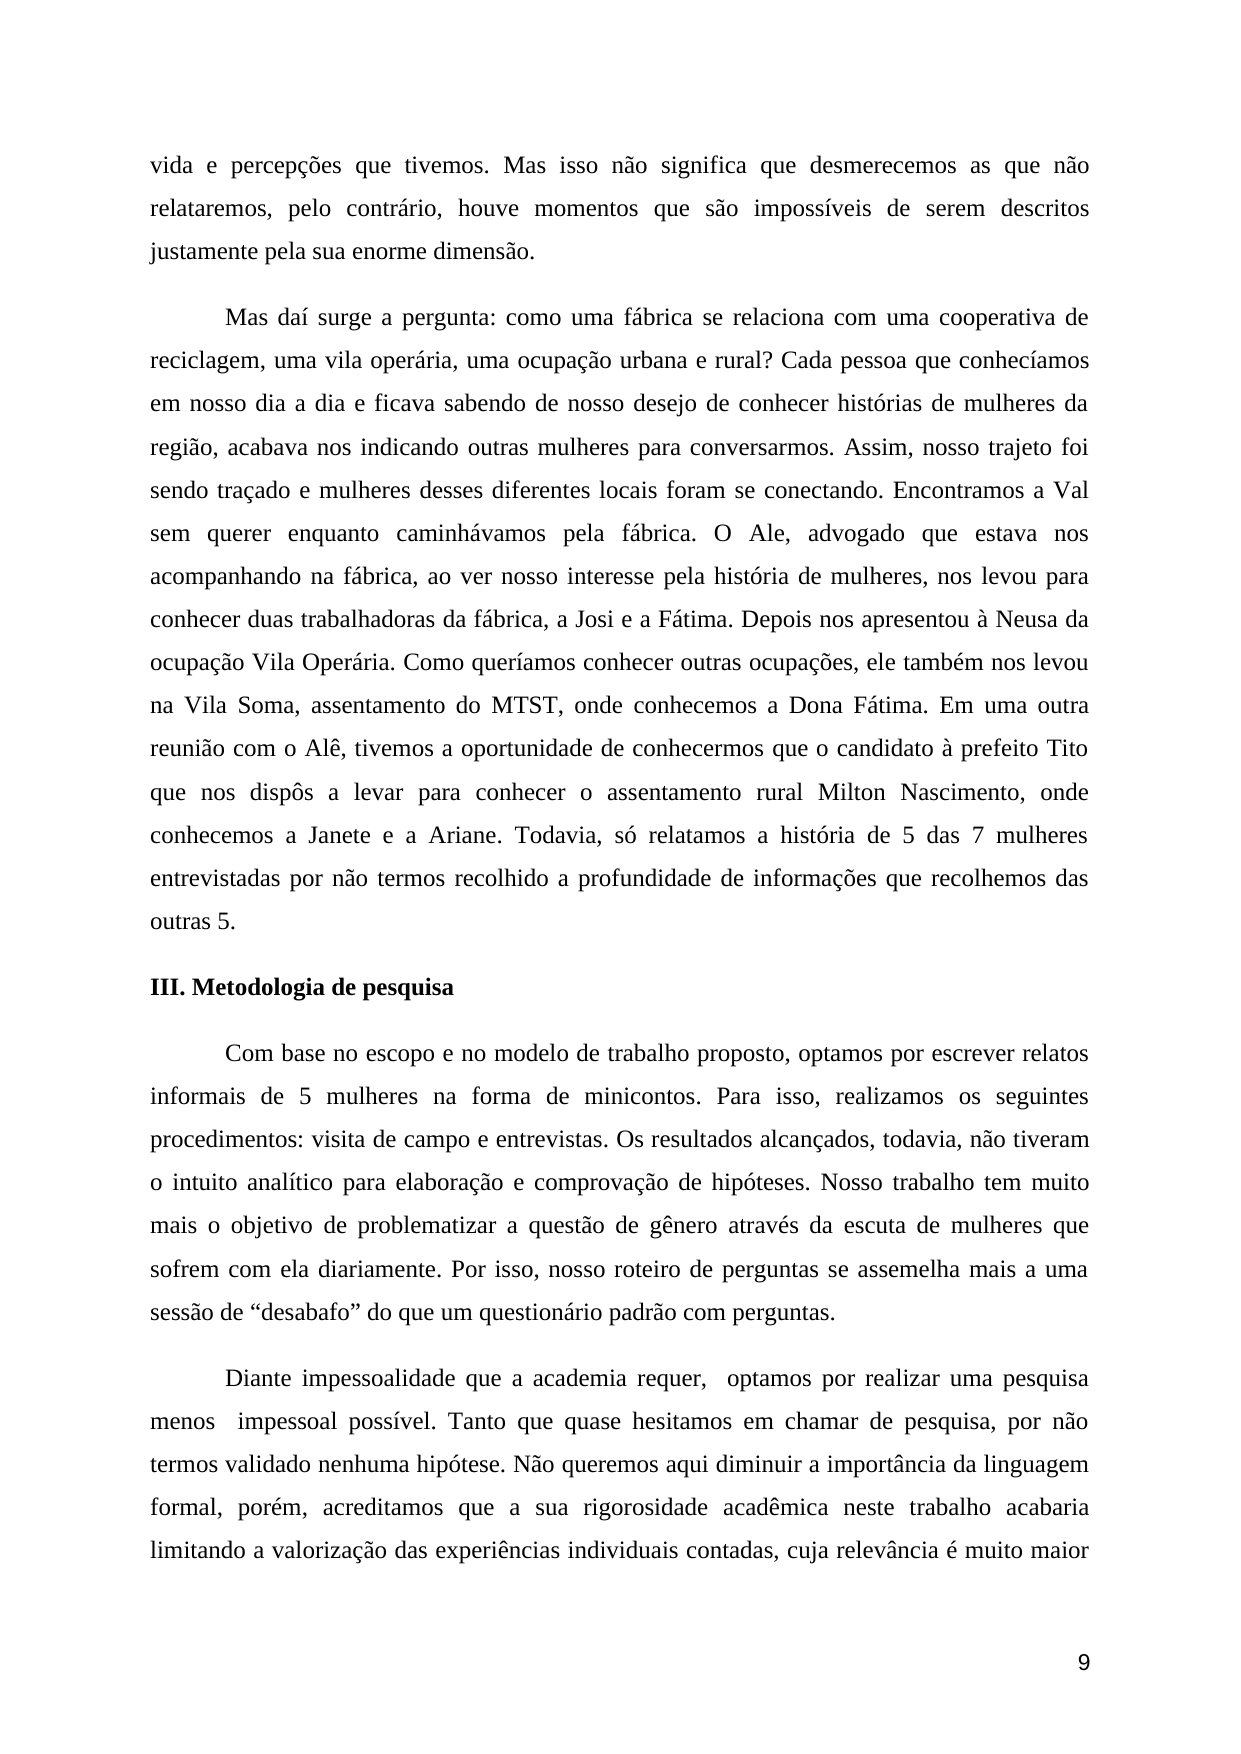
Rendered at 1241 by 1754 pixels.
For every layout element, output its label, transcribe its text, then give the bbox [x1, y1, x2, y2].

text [150, 1363, 1090, 1564]
text Mas daí surge a pergunta: como uma fábrica se relaciona com uma cooperativa de reciclagem, uma vila operária, uma ocupação urbana e rural? Cada pessoa que conhecíamos em nosso dia a dia e ficava sabendo de nosso desejo de conhecer histórias de mulheres da região, acabava nos indicando outras mulheres para conversarmos. Assim, nosso trajeto foi sendo traçado e mulheres desses diferentes locais foram se conectando. Encontramos a Val sem querer enquanto caminhávamos pela fábrica. O Ale, advogado que estava nos acompanhando na fábrica, ao ver nosso interesse pela história de mulheres, nos levou para conhecer duas trabalhadoras da fábrica, a Josi e a Fátima. Depois nos apresentou à Neusa da ocupação Vila Operária. Como queríamos conhecer outras ocupações, ele também nos levou na Vila Soma, assentamento do MTST, onde conhecemos a Dona Fátima. Em uma outra reunião com o Alê, tivemos a oportunidade de conhecermos que o candidato à prefeito Tito que nos dispôs a levar para conhecer o assentamento rural Milton Nascimento, onde conhecemos a Janete e a Ariane. Todavia, só relatamos a história de 5 das 7 mulheres entrevistadas por não termos recolhido a profundidade de informações que recolhemos das outras 5. [150, 302, 1090, 935]
text III. Metodologia de pesquisa [150, 972, 1090, 1001]
text Com base no escopo e no modelo de trabalho proposto, optamos por escrever relatos informais de 5 mulheres na forma de minicontos. Para isso, realizamos os seguintes procedimentos: visita de campo e entrevistas. Os resultados alcançados, todavia, não tiveram o intuito analítico para elaboração e comprovação de hipóteses. Nosso trabalho tem muito mais o objetivo de problematizar a questão de gênero através da escuta de mulheres que sofrem com ela diariamente. Por isso, nosso roteiro de perguntas se assemelha mais a uma sessão de “desabafo” do que um questionário padrão com perguntas. [150, 1038, 1090, 1326]
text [150, 150, 1090, 265]
